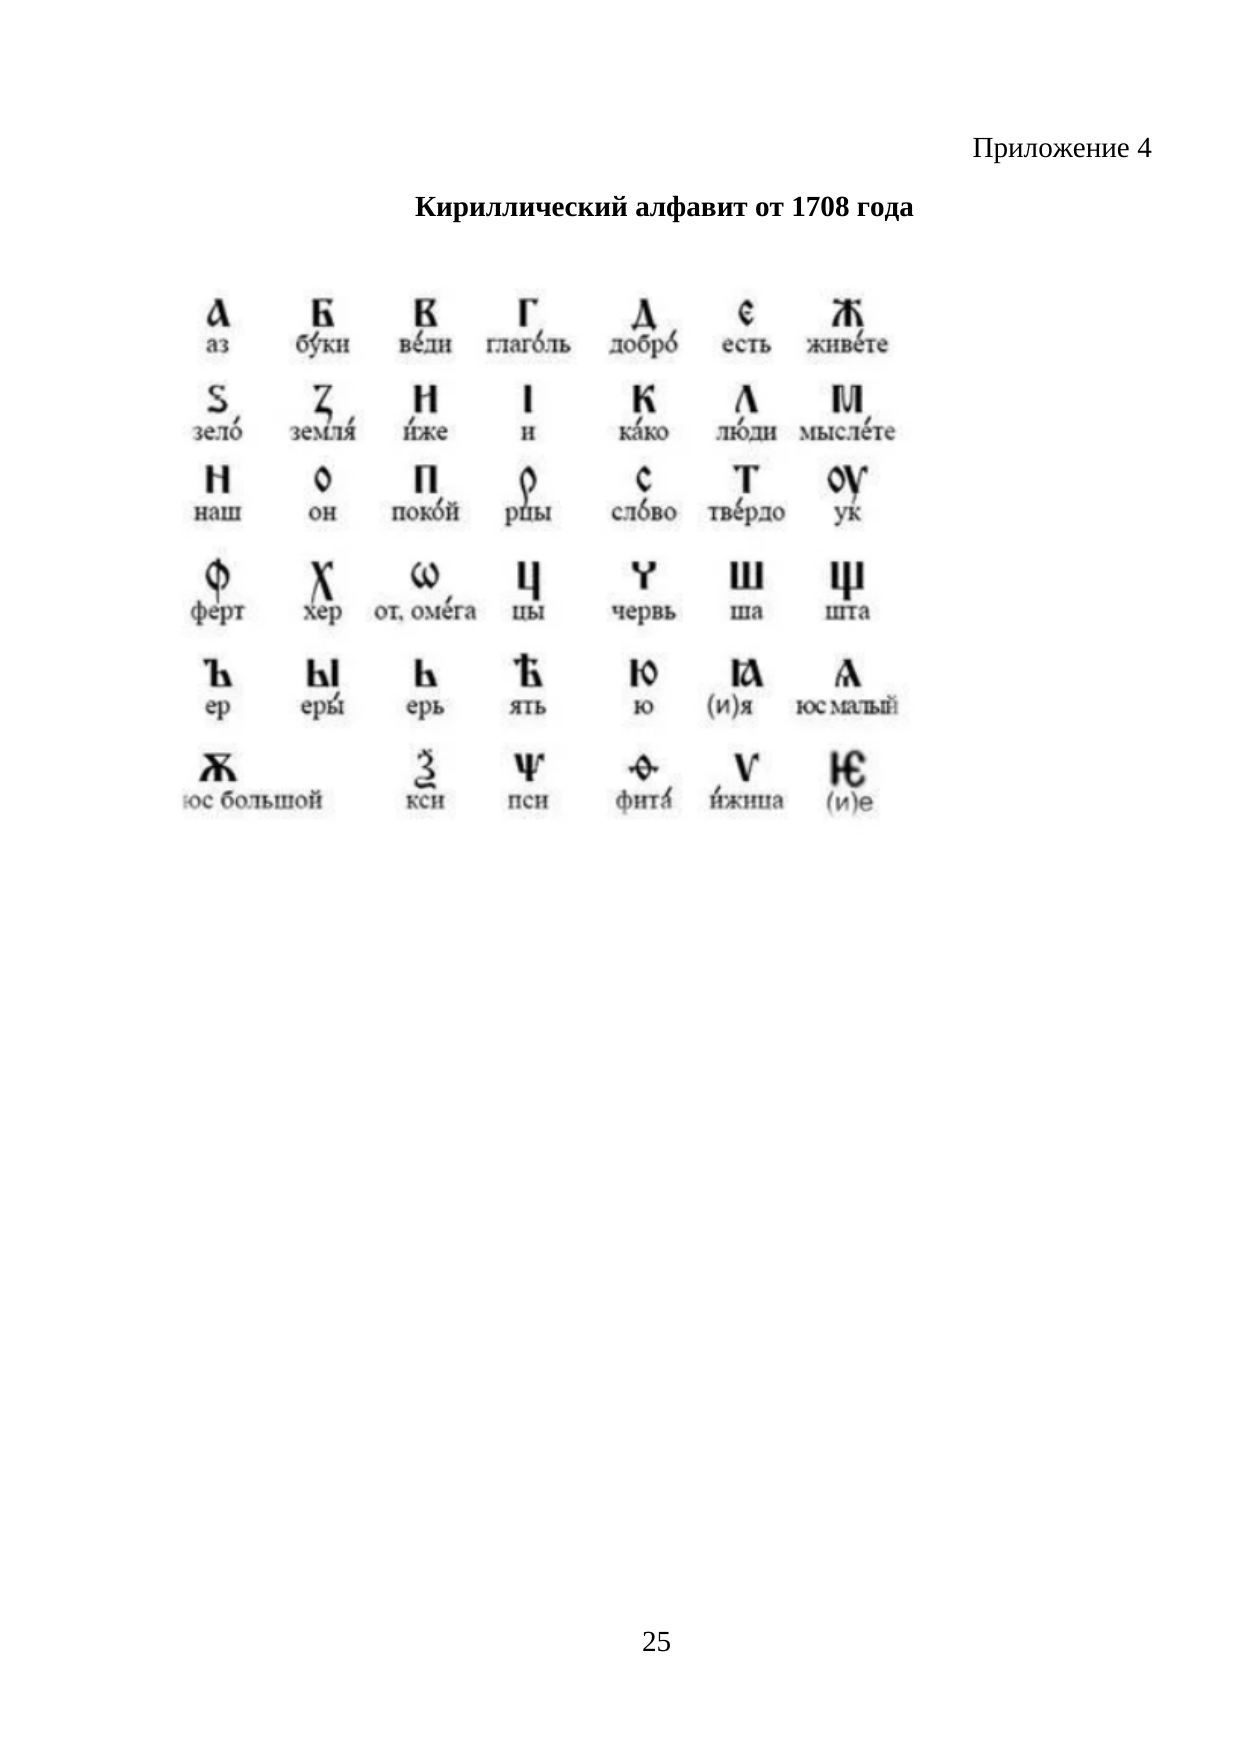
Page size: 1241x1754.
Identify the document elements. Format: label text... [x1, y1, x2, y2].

text Приложение 4 [177, 130, 1152, 163]
picture [177, 239, 928, 851]
text Кириллический алфавит от 1708 года [177, 189, 1152, 223]
